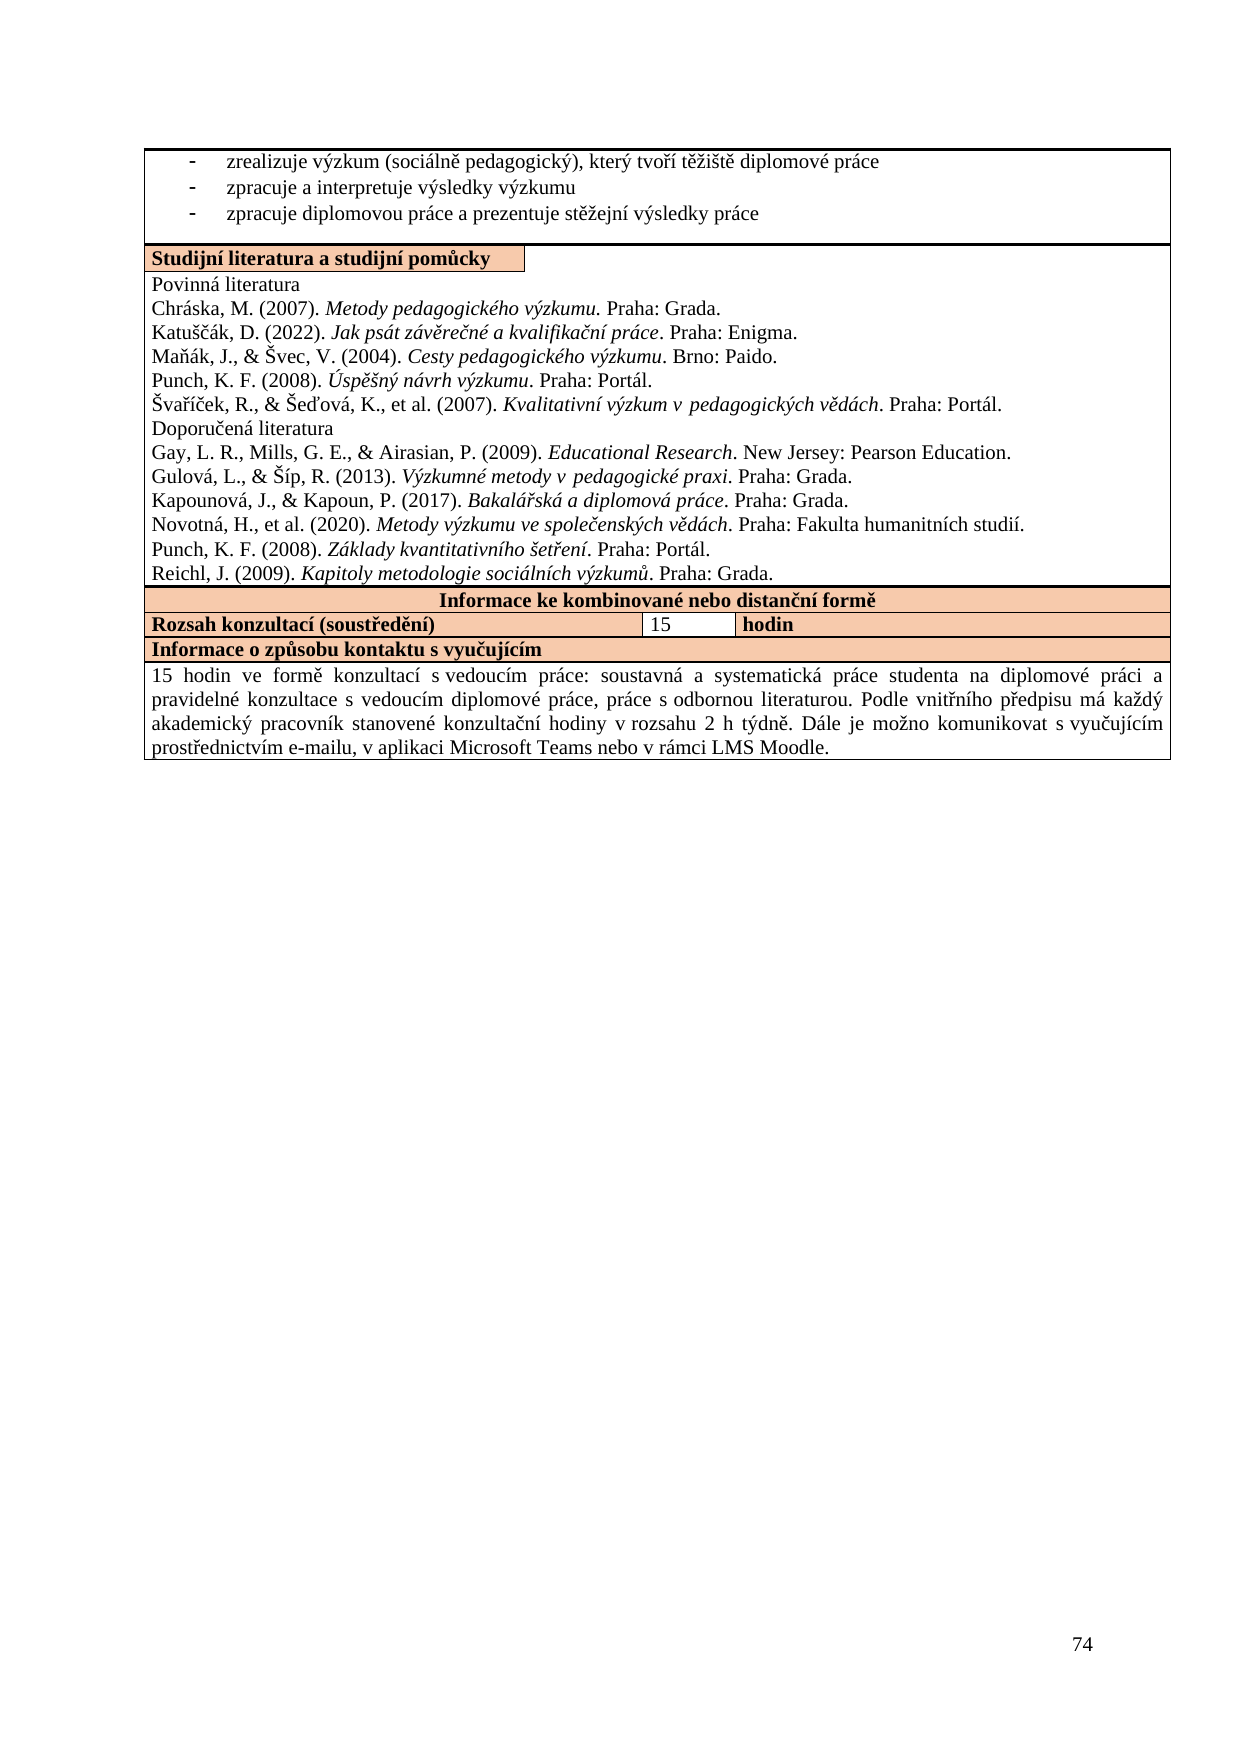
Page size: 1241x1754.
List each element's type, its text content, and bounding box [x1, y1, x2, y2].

table_cell Informace o způsobu kontaktu s vyučujícím [145, 638, 1170, 661]
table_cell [145, 151, 1170, 243]
table_cell Povinná literatura Chráska, M. (2007). Metody pedagogického výzkumu. Praha: Grada. Katuščák, D. (2022). Jak psát závěrečné a kvalifikační práce. Praha: Enigma. Maňák, J., & Švec, V. (2004). Cesty pedagogického výzkumu. Brno: Paido. Punch, K. F. (2008). Úspěšný návrh výzkumu. Praha: Portál. Švaříček, R., & Šeďová, K., et al. (2007). Kvalitativní výzkum v pedagogických vědách. Praha: Portál. Doporučená literatura Gay, L. R., Mills, G. E., & Airasian, P. (2009). Educational Research. New Jersey: Pearson Education. Gulová, L., & Šíp, R. (2013). Výzkumné metody v pedagogické praxi. Praha: Grada. Kapounová, J., & Kapoun, P. (2017). Bakalářská a diplomová práce. Praha: Grada. Novotná, H., et al. (2020). Metody výzkumu ve společenských vědách. Praha: Fakulta humanitních studií. Punch, K. F. (2008). Základy kvantitativního šetření. Praha: Portál. Reichl, J. (2009). Kapitoly metodologie sociálních výzkumů. Praha: Grada. [145, 271, 1170, 584]
table_cell Rozsah konzultací (soustředění) [145, 613, 642, 636]
table_cell hodin [736, 613, 1170, 636]
table_cell [525, 246, 1170, 271]
table_cell Informace ke kombinované nebo distanční formě [145, 588, 1170, 612]
table_cell 15 hodin ve formě konzultací s vedoucím práce: soustavná a systematická práce studenta na diplomové práci a pravidelné konzultace s vedoucím diplomové práce, práce s odbornou literaturou. Podle vnitřního předpisu má každý akademický pracovník stanovené konzultační hodiny v rozsahu 2 h týdně. Dále je možno komunikovat s vyučujícím prostřednictvím e-mailu, v aplikaci Microsoft Teams nebo v rámci LMS Moodle. [145, 663, 1170, 759]
table_cell 15 [643, 613, 735, 636]
table_cell Studijní literatura a studijní pomůcky [145, 246, 524, 271]
